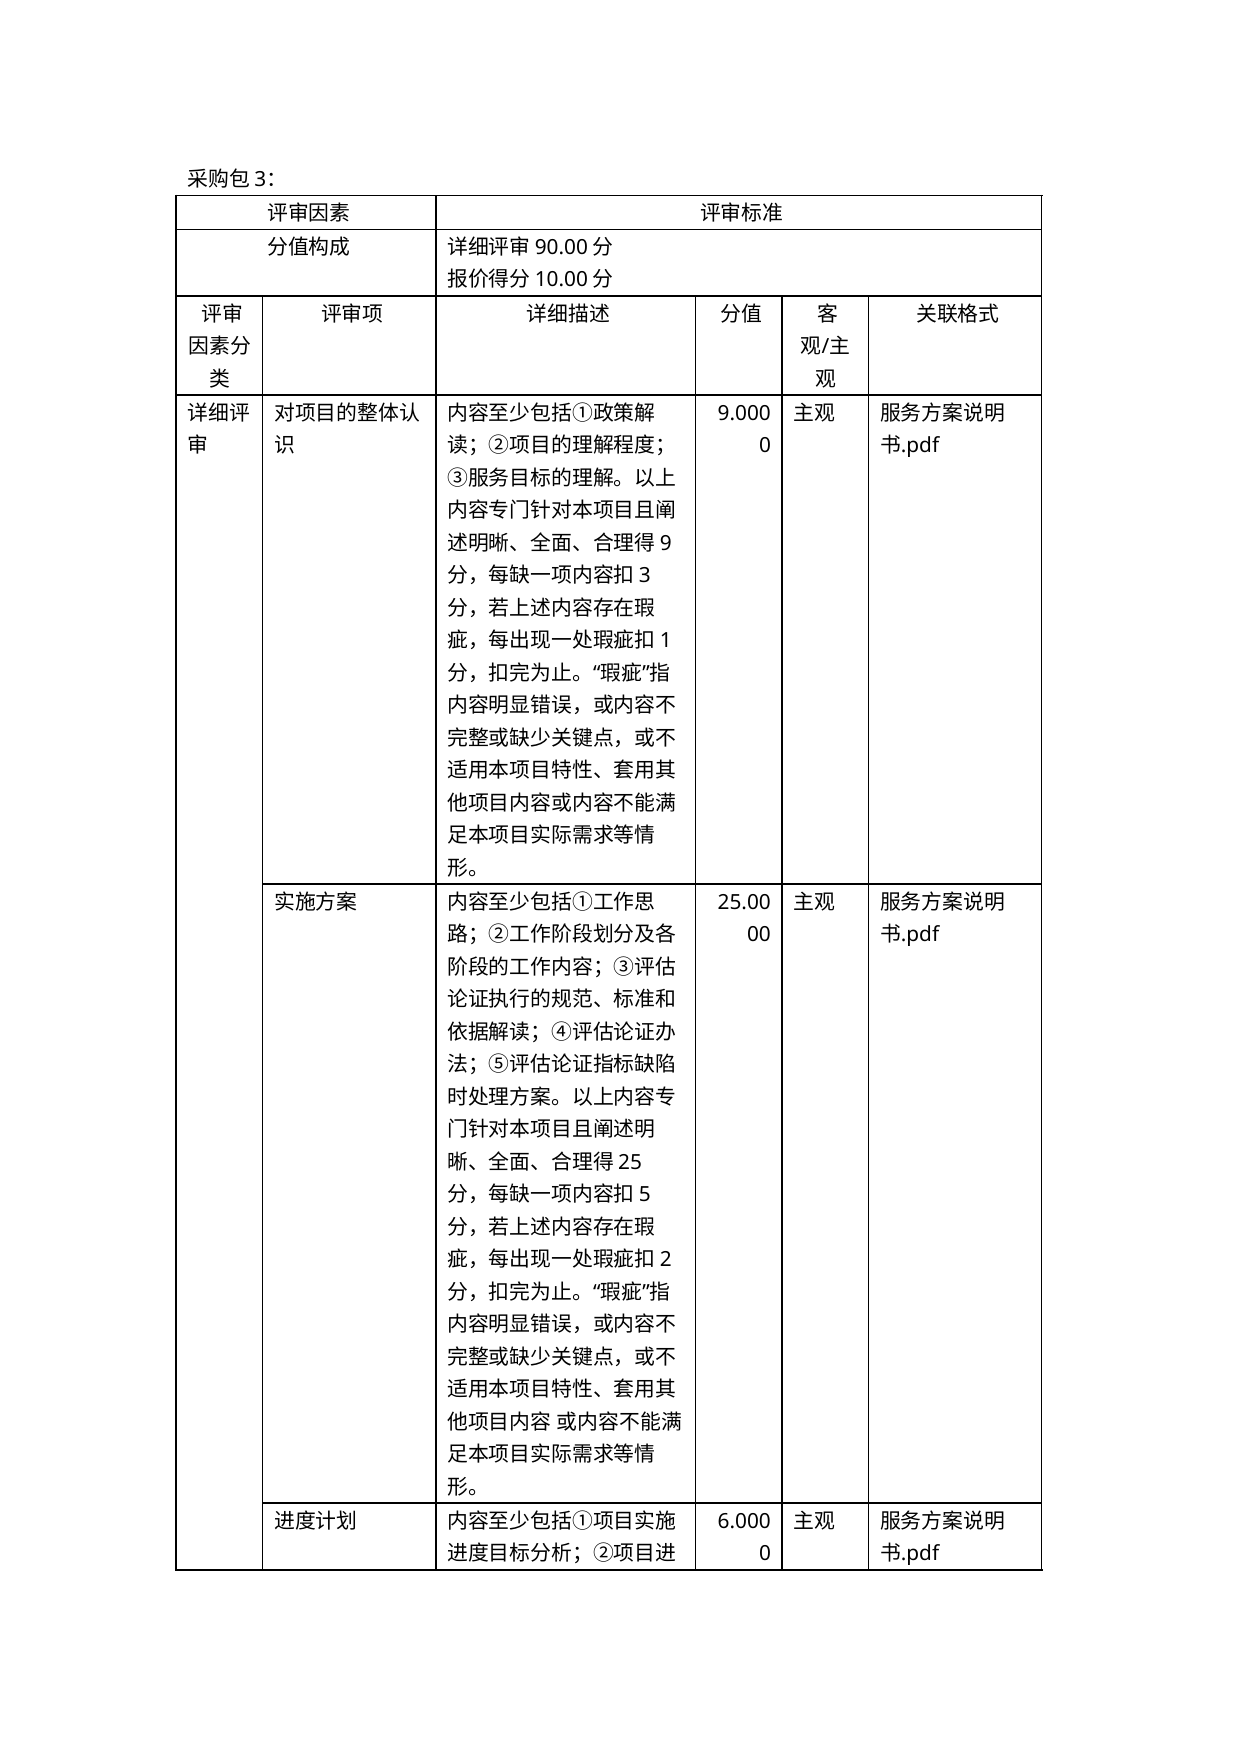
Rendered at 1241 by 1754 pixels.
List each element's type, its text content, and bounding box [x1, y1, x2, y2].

table_cell 详细描述 [437, 297, 695, 394]
table_cell 25.0000 [696, 885, 781, 1502]
table_cell 评审因素分类 [177, 297, 262, 394]
table_header 评审因素 [177, 196, 435, 228]
table_cell 分值构成 [177, 230, 435, 295]
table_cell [437, 1504, 695, 1569]
table_cell 关联格式 [869, 297, 1041, 394]
text 采购包3： [187, 162, 1053, 194]
table_cell 服务方案说明书.pdf [869, 396, 1041, 883]
table_cell 内容至少包括①政策解读；②项目的理解程度；③服务目标的理解。以上内容专门针对本项目且阐述明晰、全面、合理得9分，每缺一项内容扣3分，若上述内容存在瑕疵，每出现一处瑕疵扣1分，扣完为止。“瑕疵”指内容明显错误，或内容不完整或缺少关键点，或不适用本项目特性、套用其他项目内容或内容不能满足本项目实际需求等情形。 [437, 396, 695, 883]
table_cell 服务方案说明书.pdf [869, 885, 1041, 1502]
table_cell 实施方案 [263, 885, 435, 1502]
table_cell 主观 [783, 885, 868, 1502]
table_cell 详细评审 [177, 396, 262, 1569]
table_cell 内容至少包括①工作思路；②工作阶段划分及各阶段的工作内容；③评估论证执行的规范、标准和依据解读；④评估论证办法；⑤评估论证指标缺陷时处理方案。以上内容专门针对本项目且阐述明晰、全面、合理得25分，每缺一项内容扣5分，若上述内容存在瑕疵，每出现一处瑕疵扣2分，扣完为止。“瑕疵”指内容明显错误，或内容不完整或缺少关键点，或不适用本项目特性、套用其他项目内容 或内容不能满足本项目实际需求等情形。 [437, 885, 695, 1502]
table_header 评审标准 [437, 196, 1041, 228]
table_cell 进度计划 [263, 1504, 435, 1569]
table_cell 分值 [696, 297, 781, 394]
table_cell 主观 [783, 1504, 868, 1569]
table_cell 客观/主观 [783, 297, 868, 394]
table_cell 主观 [783, 396, 868, 883]
table_cell 6.0000 [696, 1504, 781, 1569]
table_cell 评审项 [263, 297, 435, 394]
table_cell 9.0000 [696, 396, 781, 883]
table_cell 服务方案说明书.pdf [869, 1504, 1041, 1569]
table_cell 详细评审90.00分 报价得分10.00分 [437, 230, 1041, 295]
table_cell 对项目的整体认识 [263, 396, 435, 883]
